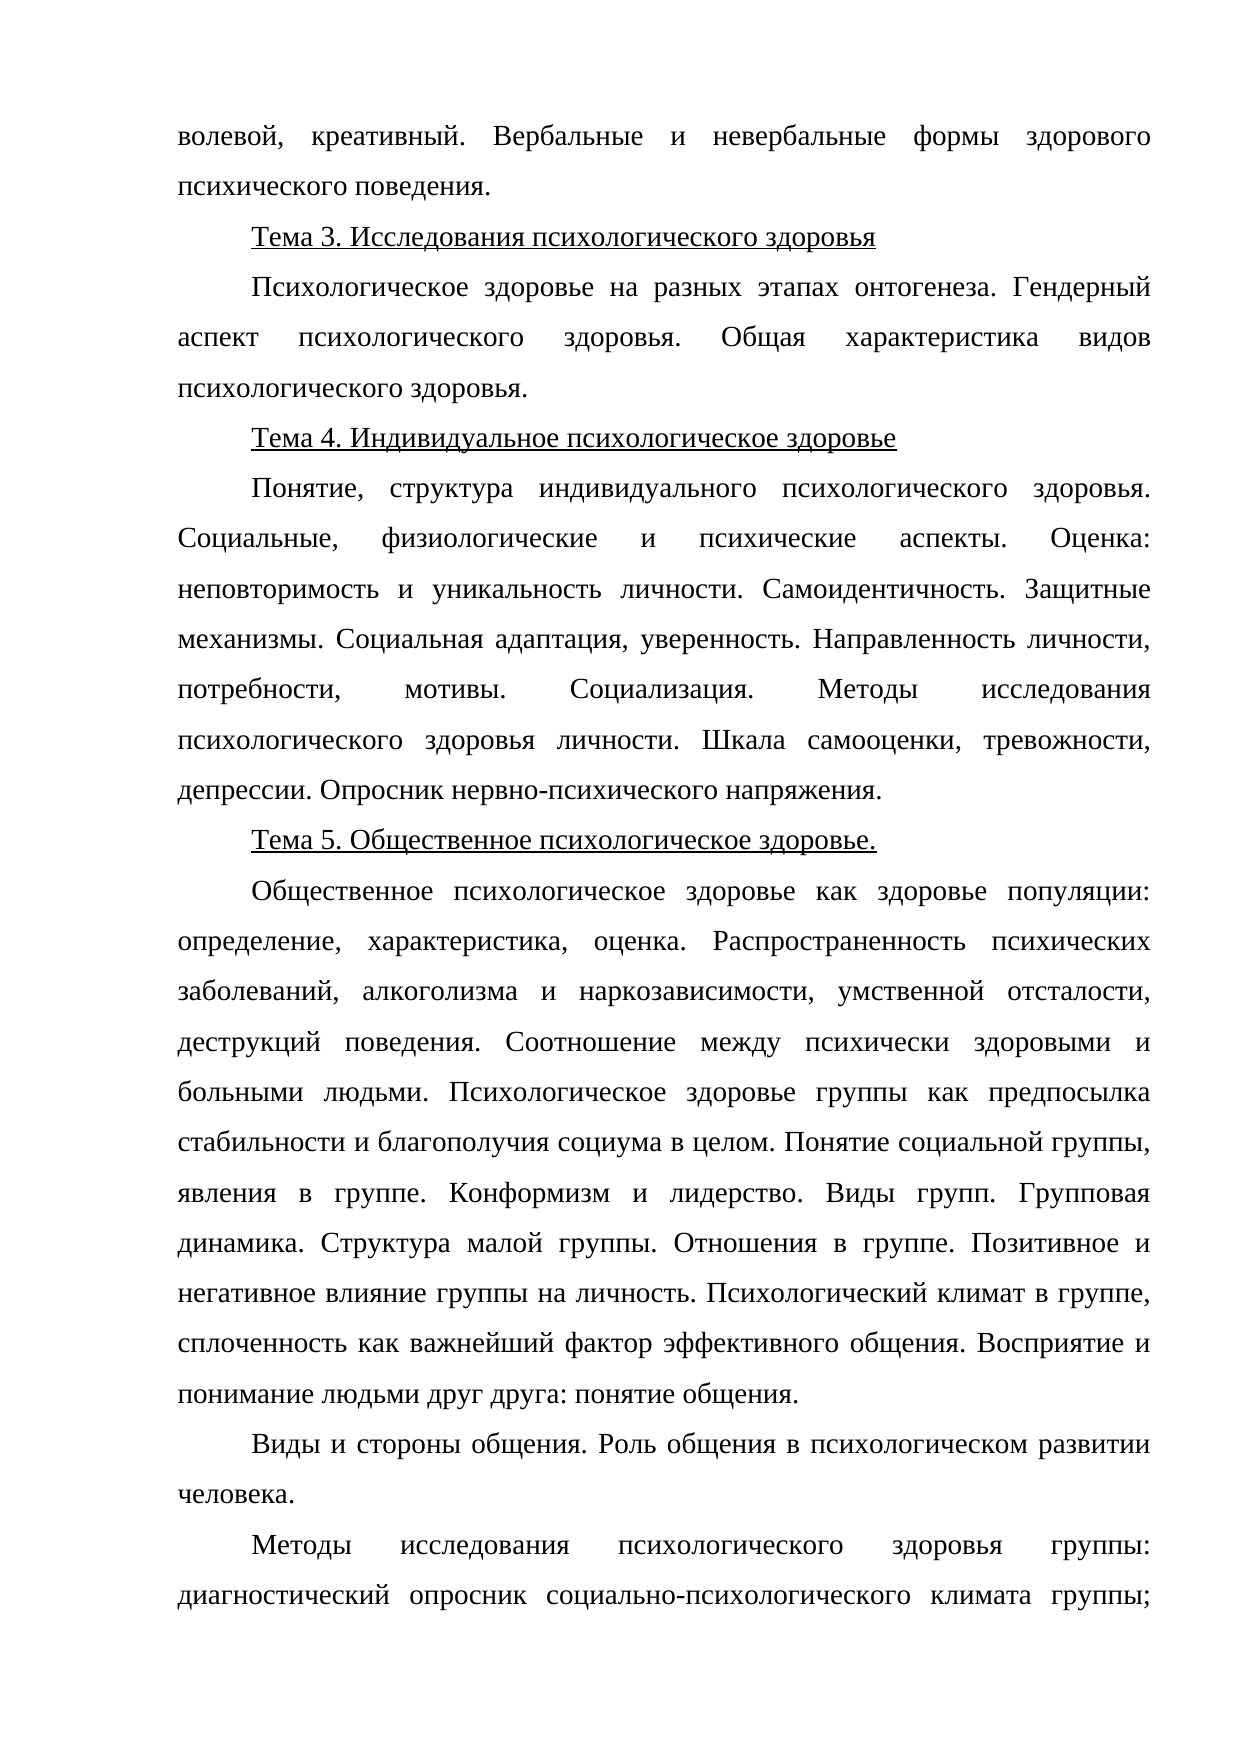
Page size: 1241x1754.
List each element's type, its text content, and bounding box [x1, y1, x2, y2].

text Тема 4. Индивидуальное психологическое здоровье [177, 420, 1152, 453]
text Психологическое здоровье на разных этапах онтогенеза. Гендерный аспект психологического здоровья. Общая характеристика видов психологического здоровья. [177, 269, 1152, 403]
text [177, 118, 1152, 202]
text Общественное психологическое здоровье как здоровье популяции: определение, характеристика, оценка. Распространенность психических заболеваний, алкоголизма и наркозависимости, умственной отсталости, деструкций поведения. Соотношение между психически здоровыми и больными людьми. Психологическое здоровье группы как предпосылка стабильности и благополучия социума в целом. Понятие социальной группы, явления в группе. Конформизм и лидерство. Виды групп. Групповая динамика. Структура малой группы. Отношения в группе. Позитивное и негативное влияние группы на личность. Психологический климат в группе, сплоченность как важнейший фактор эффективного общения. Восприятие и понимание людьми друг друга: понятие общения. [177, 873, 1152, 1409]
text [177, 1527, 1152, 1611]
text Виды и стороны общения. Роль общения в психологическом развитии человека. [177, 1426, 1152, 1510]
text Тема 3. Исследования психологического здоровья [177, 219, 1152, 252]
text Тема 5. Общественное психологическое здоровье. [177, 822, 1152, 856]
text Понятие, структура индивидуального психологического здоровья. Социальные, физиологические и психические аспекты. Оценка: неповторимость и уникальность личности. Самоидентичность. Защитные механизмы. Социальная адаптация, уверенность. Направленность личности, потребности, мотивы. Социализация. Методы исследования психологического здоровья личности. Шкала самооценки, тревожности, депрессии. Опросник нервно-психического напряжения. [177, 470, 1152, 806]
